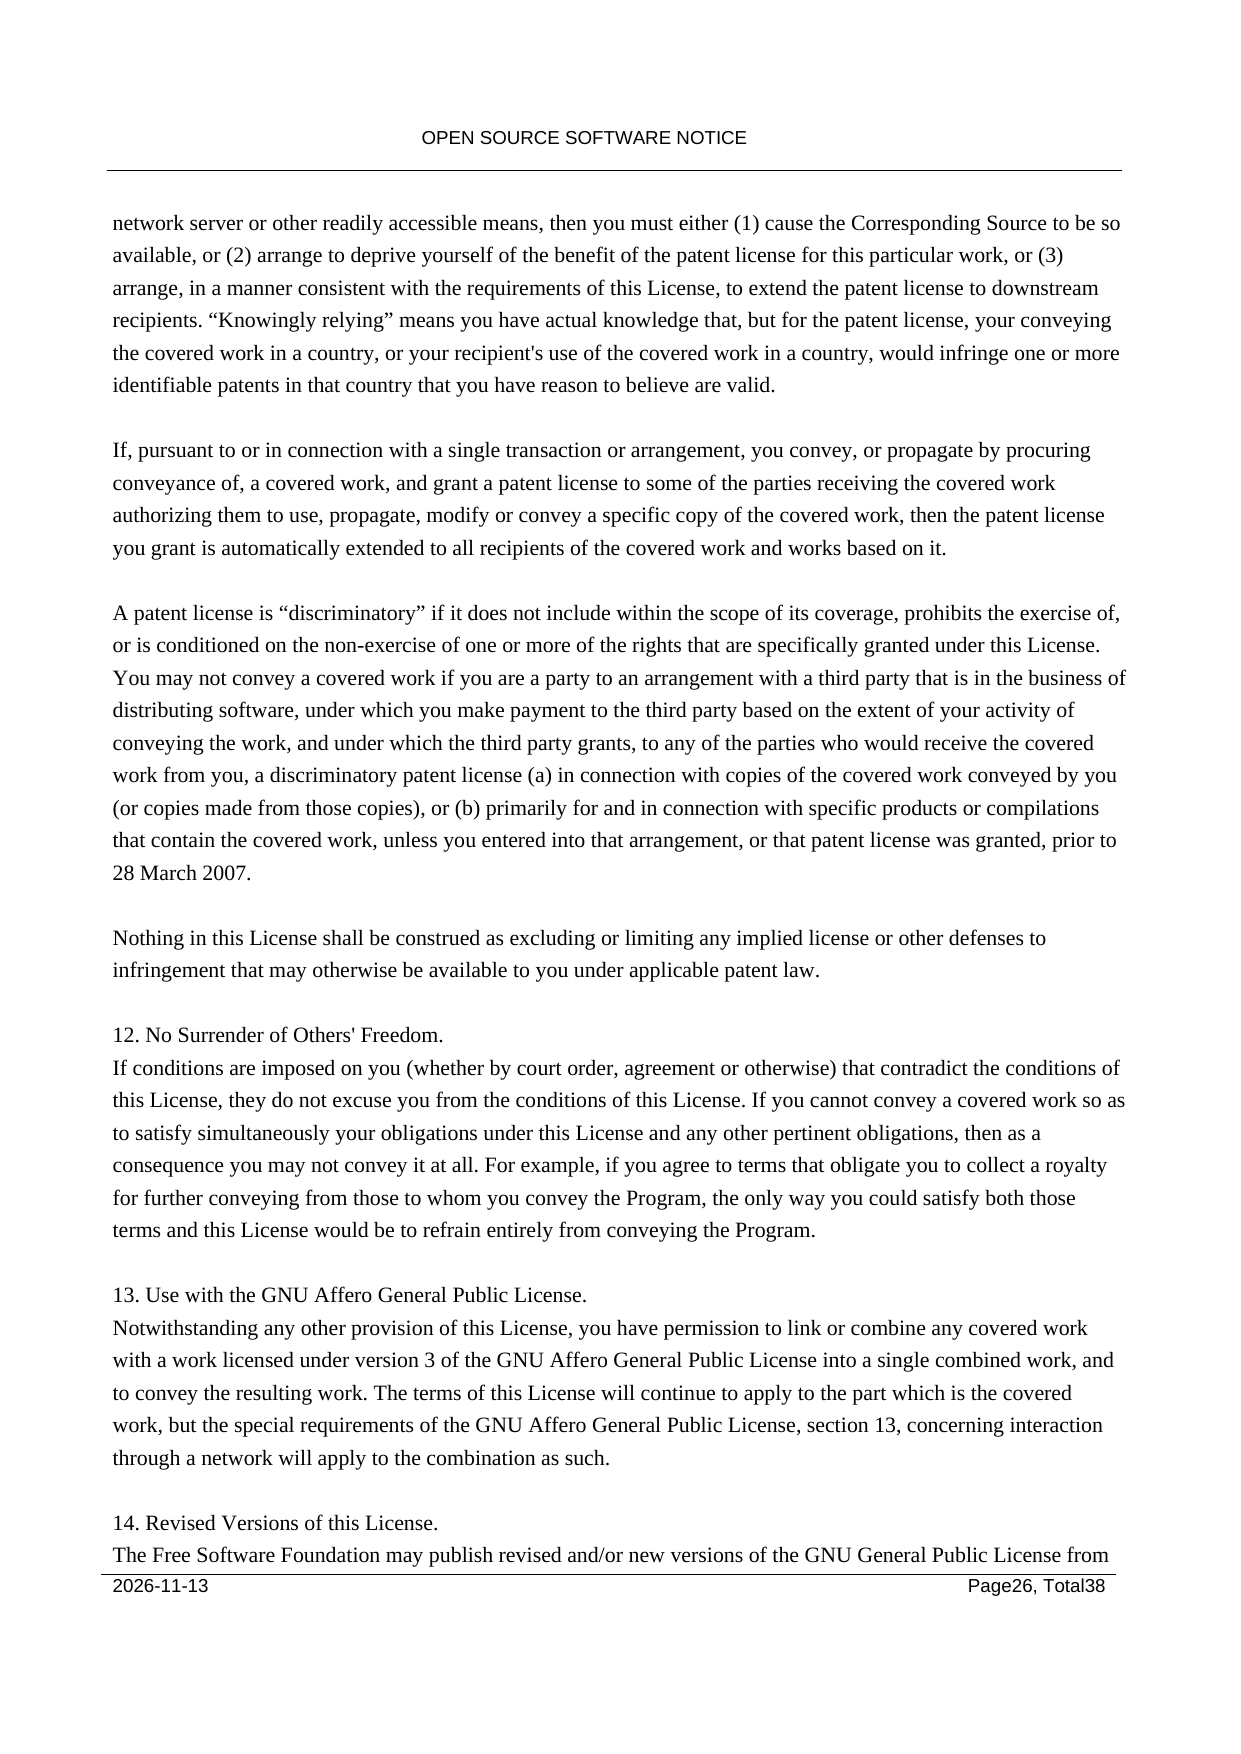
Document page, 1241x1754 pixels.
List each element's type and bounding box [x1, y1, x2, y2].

text [112, 206, 1128, 1571]
